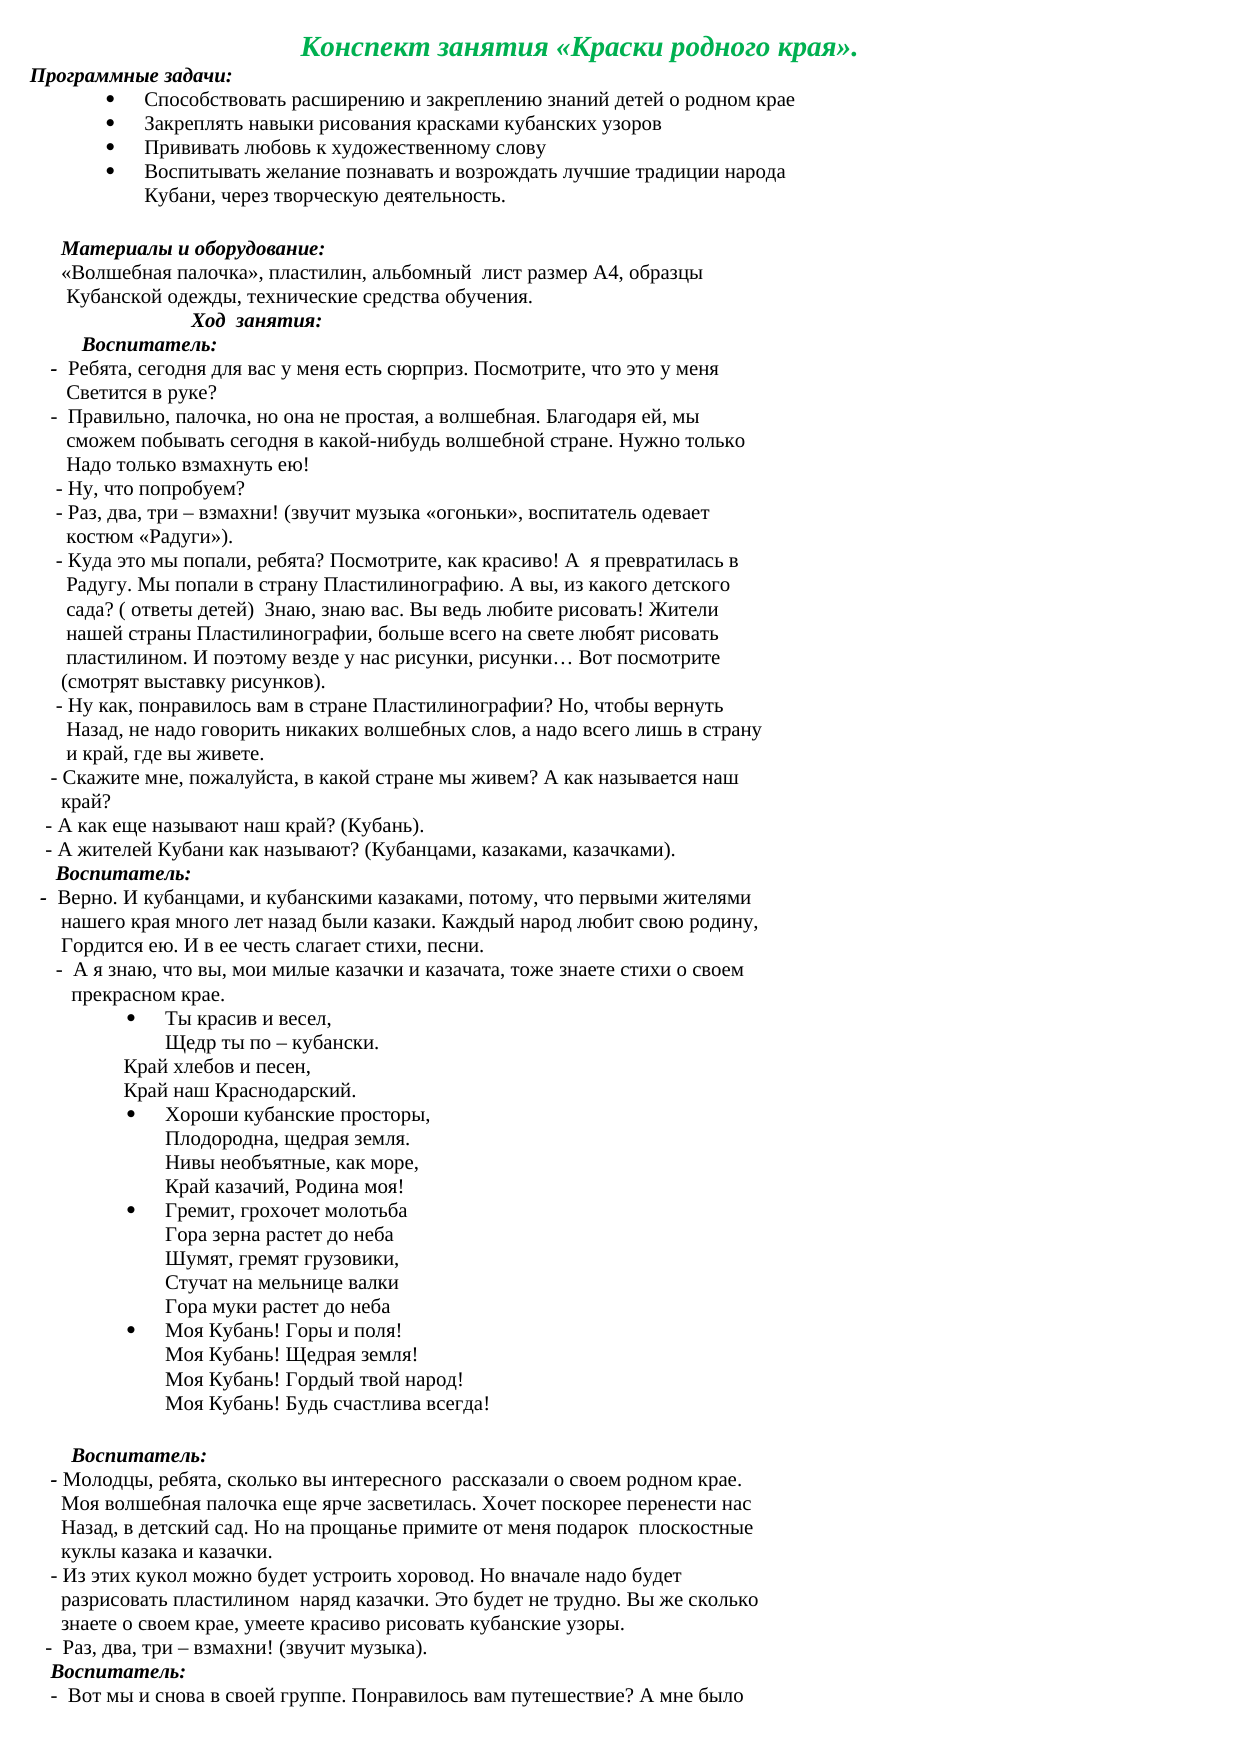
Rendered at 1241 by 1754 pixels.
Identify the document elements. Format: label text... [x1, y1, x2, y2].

text Воспитатель: [29, 332, 1211, 356]
text Назад, в детский сад. Но на прощанье примите от меня подарок плоскостные [29, 1515, 1211, 1539]
text сада? ( ответы детей) Знаю, знаю вас. Вы ведь любите рисовать! Жители [29, 596, 1211, 621]
text - Куда это мы попали, ребята? Посмотрите, как красиво! А я превратилась в [29, 548, 1211, 572]
text Гордится ею. И в ее честь слагает стихи, песни. [29, 933, 1211, 957]
text «Волшебная палочка», пластилин, альбомный лист размер А4, образцы [29, 259, 1211, 284]
text Надо только взмахнуть ею! [29, 452, 1211, 476]
text Гора муки растет до неба [165, 1294, 1211, 1318]
text костюм «Радуги»). [29, 524, 1211, 548]
text - Скажите мне, пожалуйста, в какой стране мы живем? А как называется наш [29, 765, 1211, 789]
text Программные задачи: [29, 63, 1211, 87]
text Шумят, гремят грузовики, [165, 1246, 1211, 1270]
text - А как еще называют наш край? (Кубань). [29, 813, 1211, 837]
list Воспитывать желание познавать и возрождать лучшие традиции народа [107, 159, 1211, 183]
list Моя Кубань! Горы и поля! [127, 1318, 1211, 1342]
text Стучат на мельнице валки [165, 1270, 1211, 1294]
list Хороши кубанские просторы, [127, 1102, 1211, 1126]
text сможем побывать сегодня в какой-нибудь волшебной стране. Нужно только [29, 428, 1211, 452]
text Щедр ты по – кубански. [165, 1029, 1211, 1054]
text - Ну как, понравилось вам в стране Пластилинографии? Но, чтобы вернуть [29, 693, 1211, 717]
list Закреплять навыки рисования красками кубанских узоров [107, 111, 1211, 135]
text Светится в руке? [29, 380, 1211, 404]
list Прививать любовь к художественному слову [107, 135, 1211, 159]
text - Вот мы и снова в своей группе. Понравилось вам путешествие? А мне было [29, 1683, 1211, 1707]
text - Правильно, палочка, но она не простая, а волшебная. Благодаря ей, мы [29, 404, 1211, 428]
text Конспект занятия «Краски родного края». [29, 29, 1211, 63]
text - Ребята, сегодня для вас у меня есть сюрприз. Посмотрите, что это у меня [29, 356, 1211, 380]
text прекрасном крае. [29, 981, 1211, 1006]
text край? [29, 789, 1211, 813]
text нашей страны Пластилинографии, больше всего на свете любят рисовать [29, 621, 1211, 644]
text куклы казака и казачки. [29, 1539, 1211, 1563]
text Назад, не надо говорить никаких волшебных слов, а надо всего лишь в страну [29, 717, 1211, 741]
text разрисовать пластилином наряд казачки. Это будет не трудно. Вы же сколько [29, 1587, 1211, 1611]
text Кубани, через творческую деятельность. [144, 183, 1211, 207]
text - Ну, что попробуем? [29, 476, 1211, 500]
text - А я знаю, что вы, мои милые казачки и казачата, тоже знаете стихи о своем [29, 957, 1211, 981]
text - Молодцы, ребята, сколько вы интересного рассказали о своем родном крае. [29, 1467, 1211, 1491]
text - Из этих кукол можно будет устроить хоровод. Но вначале надо будет [29, 1563, 1211, 1587]
text и край, где вы живете. [29, 741, 1211, 765]
text Моя Кубань! Будь счастлива всегда! [165, 1391, 1211, 1414]
text - Раз, два, три – взмахни! (звучит музыка). [29, 1635, 1211, 1659]
list Способствовать расширению и закреплению знаний детей о родном крае [107, 87, 1211, 111]
text Воспитатель: [29, 861, 1211, 885]
text (смотрят выставку рисунков). [29, 669, 1211, 693]
text Край наш Краснодарский. [29, 1078, 1211, 1102]
text знаете о своем крае, умеете красиво рисовать кубанские узоры. [29, 1611, 1211, 1635]
text Плодородна, щедрая земля. [165, 1126, 1211, 1150]
text нашего края много лет назад были казаки. Каждый народ любит свою родину, [29, 909, 1211, 933]
text - А жителей Кубани как называют? (Кубанцами, казаками, казачками). [29, 837, 1211, 861]
text Нивы необъятные, как море, [165, 1150, 1211, 1174]
text Край хлебов и песен, [29, 1054, 1211, 1078]
list Гремит, грохочет молотьба [127, 1198, 1211, 1222]
text Моя Кубань! Гордый твой народ! [165, 1366, 1211, 1391]
text - Раз, два, три – взмахни! (звучит музыка «огоньки», воспитатель одевает [29, 500, 1211, 524]
list Ты красив и весел, [127, 1006, 1211, 1029]
text Воспитатель: [29, 1443, 1211, 1467]
text Воспитатель: [29, 1659, 1211, 1683]
text Кубанской одежды, технические средства обучения. [29, 284, 1211, 308]
text Радугу. Мы попали в страну Пластилинографию. А вы, из какого детского [29, 572, 1211, 596]
text Гора зерна растет до неба [165, 1222, 1211, 1246]
text Материалы и оборудование: [29, 236, 1211, 259]
text - Верно. И кубанцами, и кубанскими казаками, потому, что первыми жителями [29, 885, 1211, 909]
text пластилином. И поэтому везде у нас рисунки, рисунки… Вот посмотрите [29, 644, 1211, 669]
text Край казачий, Родина моя! [165, 1174, 1211, 1198]
text Моя Кубань! Щедрая земля! [165, 1342, 1211, 1366]
text Ход занятия: [29, 308, 1211, 332]
text Моя волшебная палочка еще ярче засветилась. Хочет поскорее перенести нас [29, 1491, 1211, 1515]
